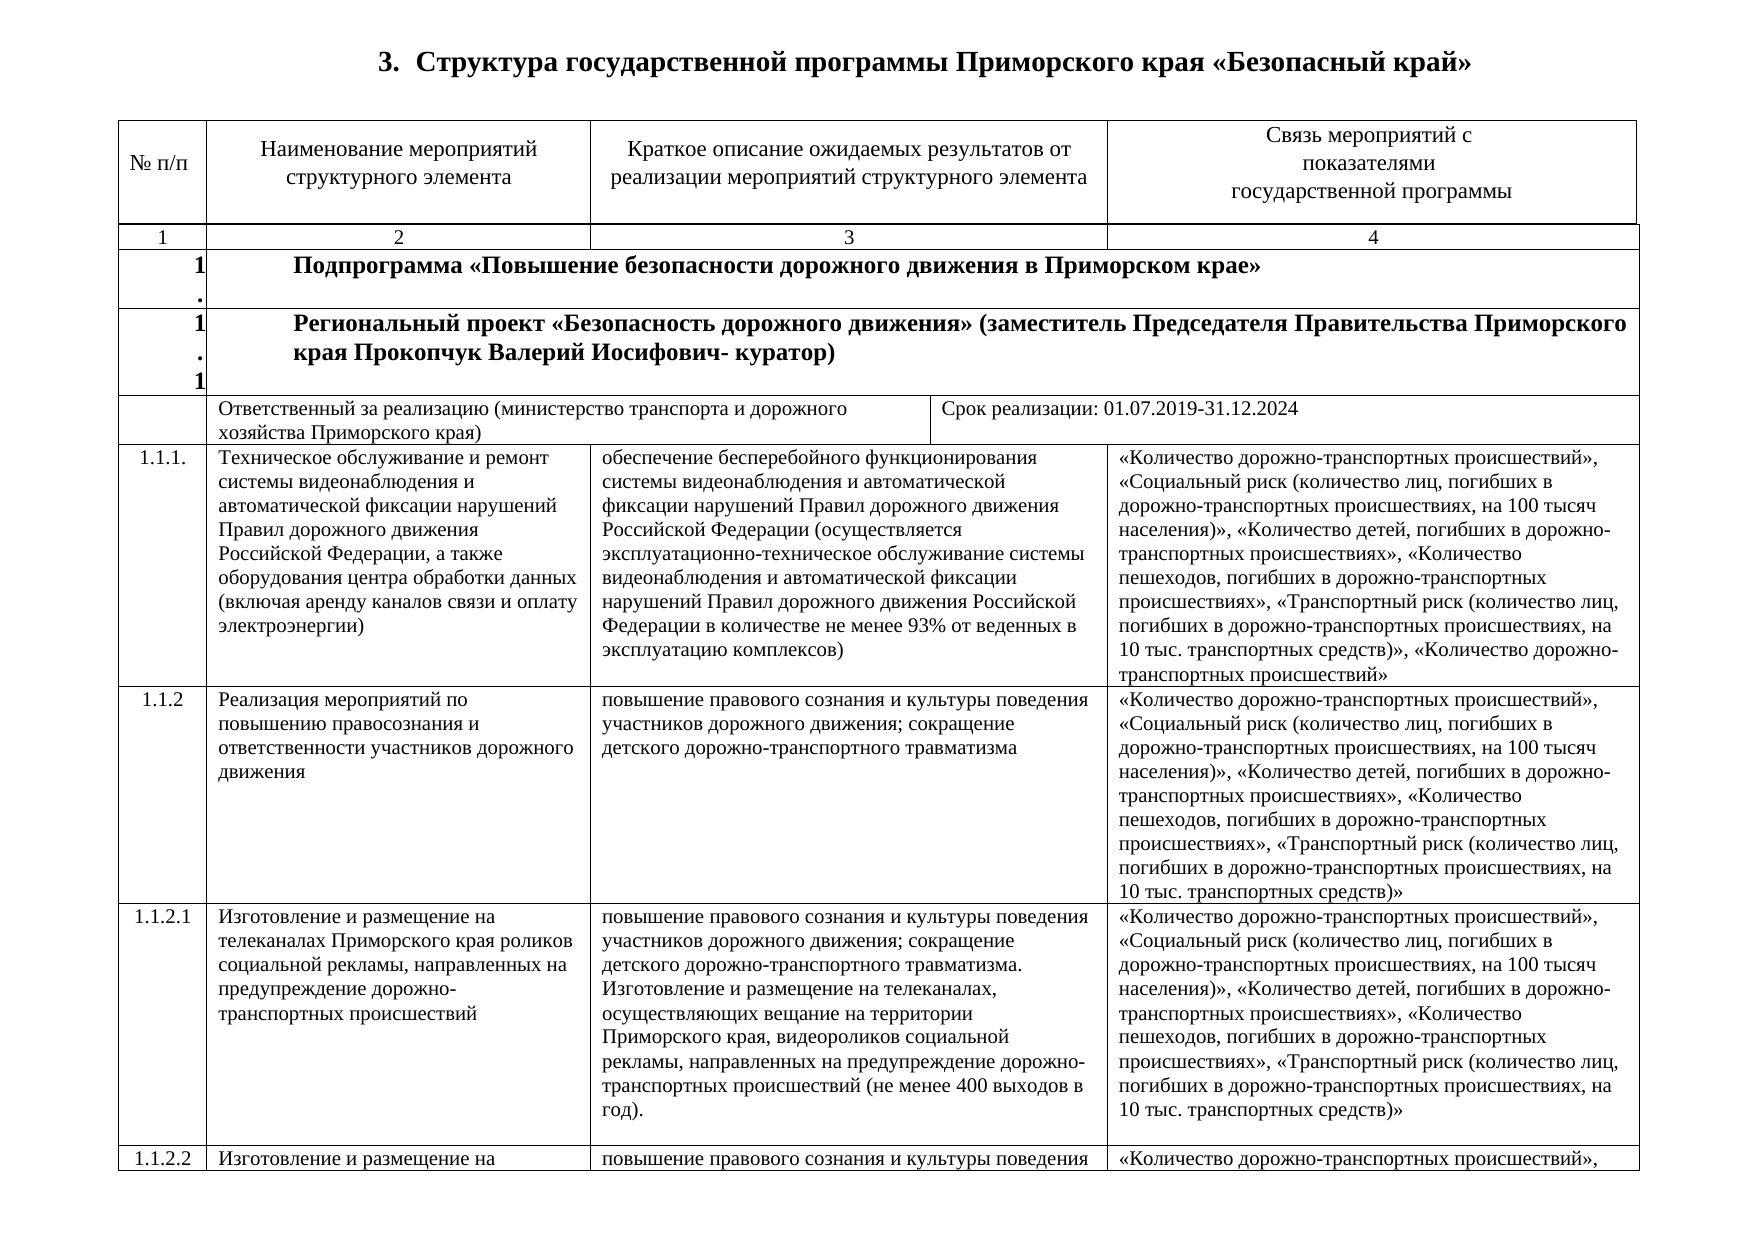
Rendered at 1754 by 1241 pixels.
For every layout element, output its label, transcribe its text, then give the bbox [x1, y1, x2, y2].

table_cell Срок реализации: 01.07.2019-31.12.2024 [931, 396, 1639, 444]
table_cell 1.1.1. [119, 445, 206, 686]
table_cell «Количество дорожно-транспортных происшествий», «Социальный риск (количество лиц, погибших в дорожно-транспортных происшествиях, на 100 тысяч населения)», «Количество детей, погибших в дорожно-транспортных происшествиях», «Количество пешеходов, погибших в дорожно-транспортных происшествиях», «Транспортный риск (количество лиц, погибших в дорожно-транспортных происшествиях, на 10 тыс. транспортных средств)», «Количество дорожно-транспортных происшествий» [1108, 445, 1639, 686]
table_cell 1. [119, 250, 206, 307]
table_cell 1.1 [119, 309, 206, 395]
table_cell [207, 1146, 590, 1170]
table_cell 1.1.2.2 [119, 1146, 206, 1170]
table_cell [119, 396, 206, 444]
table_cell обеспечение бесперебойного функционирования системы видеонаблюдения и автоматической фиксации нарушений Правил дорожного движения Российской Федерации (осуществляется эксплуатационно-техническое обслуживание системы видеонаблюдения и автоматической фиксации нарушений Правил дорожного движения Российской Федерации в количестве не менее 93% от веденных в эксплуатацию комплексов) [591, 445, 1107, 686]
table_cell Изготовление и размещение на телеканалах Приморского края роликов социальной рекламы, направленных на предупреждение дорожно-транспортных происшествий [207, 904, 590, 1145]
table_cell Реализация мероприятий по повышению правосознания и ответственности участников дорожного движения [207, 687, 590, 903]
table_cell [591, 1146, 1107, 1170]
table_cell Техническое обслуживание и ремонт системы видеонаблюдения и автоматической фиксации нарушений Правил дорожного движения Российской Федерации, а также оборудования центра обработки данных (включая аренду каналов связи и оплату электроэнергии) [207, 445, 590, 686]
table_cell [1108, 904, 1639, 1145]
table_header 3 [591, 225, 1107, 249]
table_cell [1108, 1146, 1639, 1170]
list Структура государственной программы Приморского края «Безопасный край» [156, 44, 1695, 78]
table_cell Ответственный за реализацию (министерство транспорта и дорожного хозяйства Приморского края) [207, 396, 930, 444]
table_cell Подпрограмма «Повышение безопасности дорожного движения в Приморском крае» [207, 250, 1639, 307]
table_header 4 [1108, 225, 1639, 249]
table_cell 1.1.2.1 [119, 904, 206, 1145]
table_cell повышение правового сознания и культуры поведения участников дорожного движения; сокращение детского дорожно-транспортного травматизма [591, 687, 1107, 903]
table_cell 1.1.2 [119, 687, 206, 903]
table_header 2 [207, 225, 590, 249]
table_header № п/п [119, 121, 206, 223]
table_header Краткое описание ожидаемых результатов от реализации мероприятий структурного элемента [591, 121, 1107, 223]
table_header Связь мероприятий с показателями государственной программы [1108, 121, 1636, 223]
table_cell повышение правового сознания и культуры поведения участников дорожного движения; сокращение детского дорожно-транспортного травматизма. Изготовление и размещение на телеканалах, осуществляющих вещание на территории Приморского края, видеороликов социальной рекламы, направленных на предупреждение дорожно-транспортных происшествий (не менее 400 выходов в год). [591, 904, 1107, 1145]
table_header 1 [119, 225, 206, 249]
table_header Наименование мероприятий структурного элемента [207, 121, 590, 223]
table_cell Региональный проект «Безопасность дорожного движения» (заместитель Председателя Правительства Приморского края Прокопчук Валерий Иосифович- куратор) [207, 309, 1639, 395]
